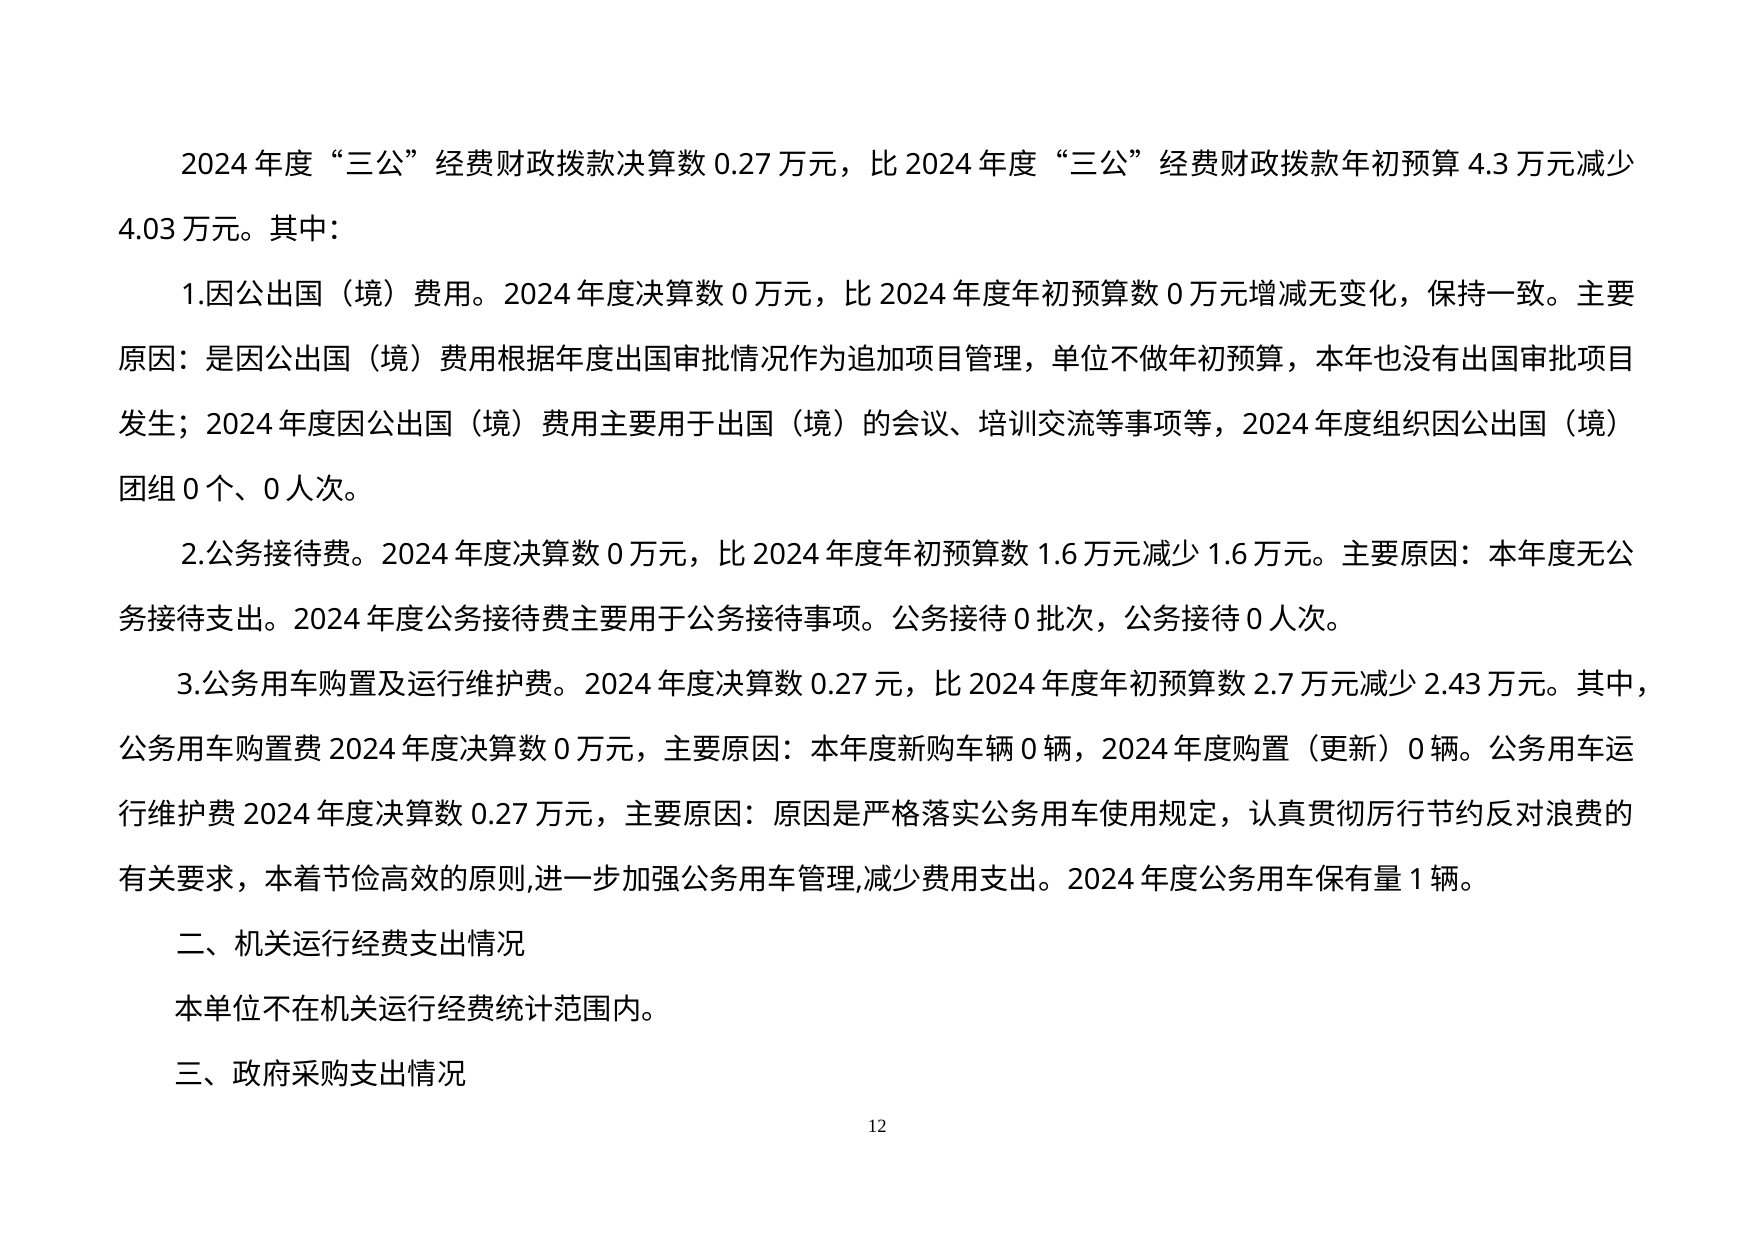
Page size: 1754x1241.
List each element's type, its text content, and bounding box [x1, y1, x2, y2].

text 1.因公出国（境）费用。2024年度决算数0万元，比2024年度年初预算数0万元增减无变化，保持一致。主要原因：是因公出国（境）费用根据年度出国审批情况作为追加项目管理，单位不做年初预算，本年也没有出国审批项目发生；2024年度因公出国（境）费用主要用于出国（境）的会议、培训交流等事项等，2024年度组织因公出国（境）团组0个、0人次。 [118, 259, 1636, 519]
text 2024年度“三公”经费财政拨款决算数0.27万元，比2024年度“三公”经费财政拨款年初预算4.3万元减少4.03万元。其中： [118, 129, 1636, 259]
text 本单位不在机关运行经费统计范围内。 [174, 974, 1636, 1039]
text 三、政府采购支出情况 [174, 1039, 1636, 1104]
text 二、机关运行经费支出情况 [118, 909, 1636, 974]
text 3.公务用车购置及运行维护费。2024年度决算数0.27元，比2024年度年初预算数2.7万元减少2.43万元。其中，公务用车购置费2024年度决算数0万元，主要原因：本年度新购车辆0辆，2024年度购置（更新）0辆。公务用车运行维护费2024年度决算数0.27万元，主要原因：原因是严格落实公务用车使用规定，认真贯彻厉行节约反对浪费的有关要求，本着节俭高效的原则,进一步加强公务用车管理,减少费用支出。2024年度公务用车保有量1辆。 [118, 649, 1636, 909]
text 2.公务接待费。2024年度决算数0万元，比2024年度年初预算数1.6万元减少1.6万元。主要原因：本年度无公务接待支出。2024年度公务接待费主要用于公务接待事项。公务接待0批次，公务接待0人次。 [118, 519, 1636, 649]
